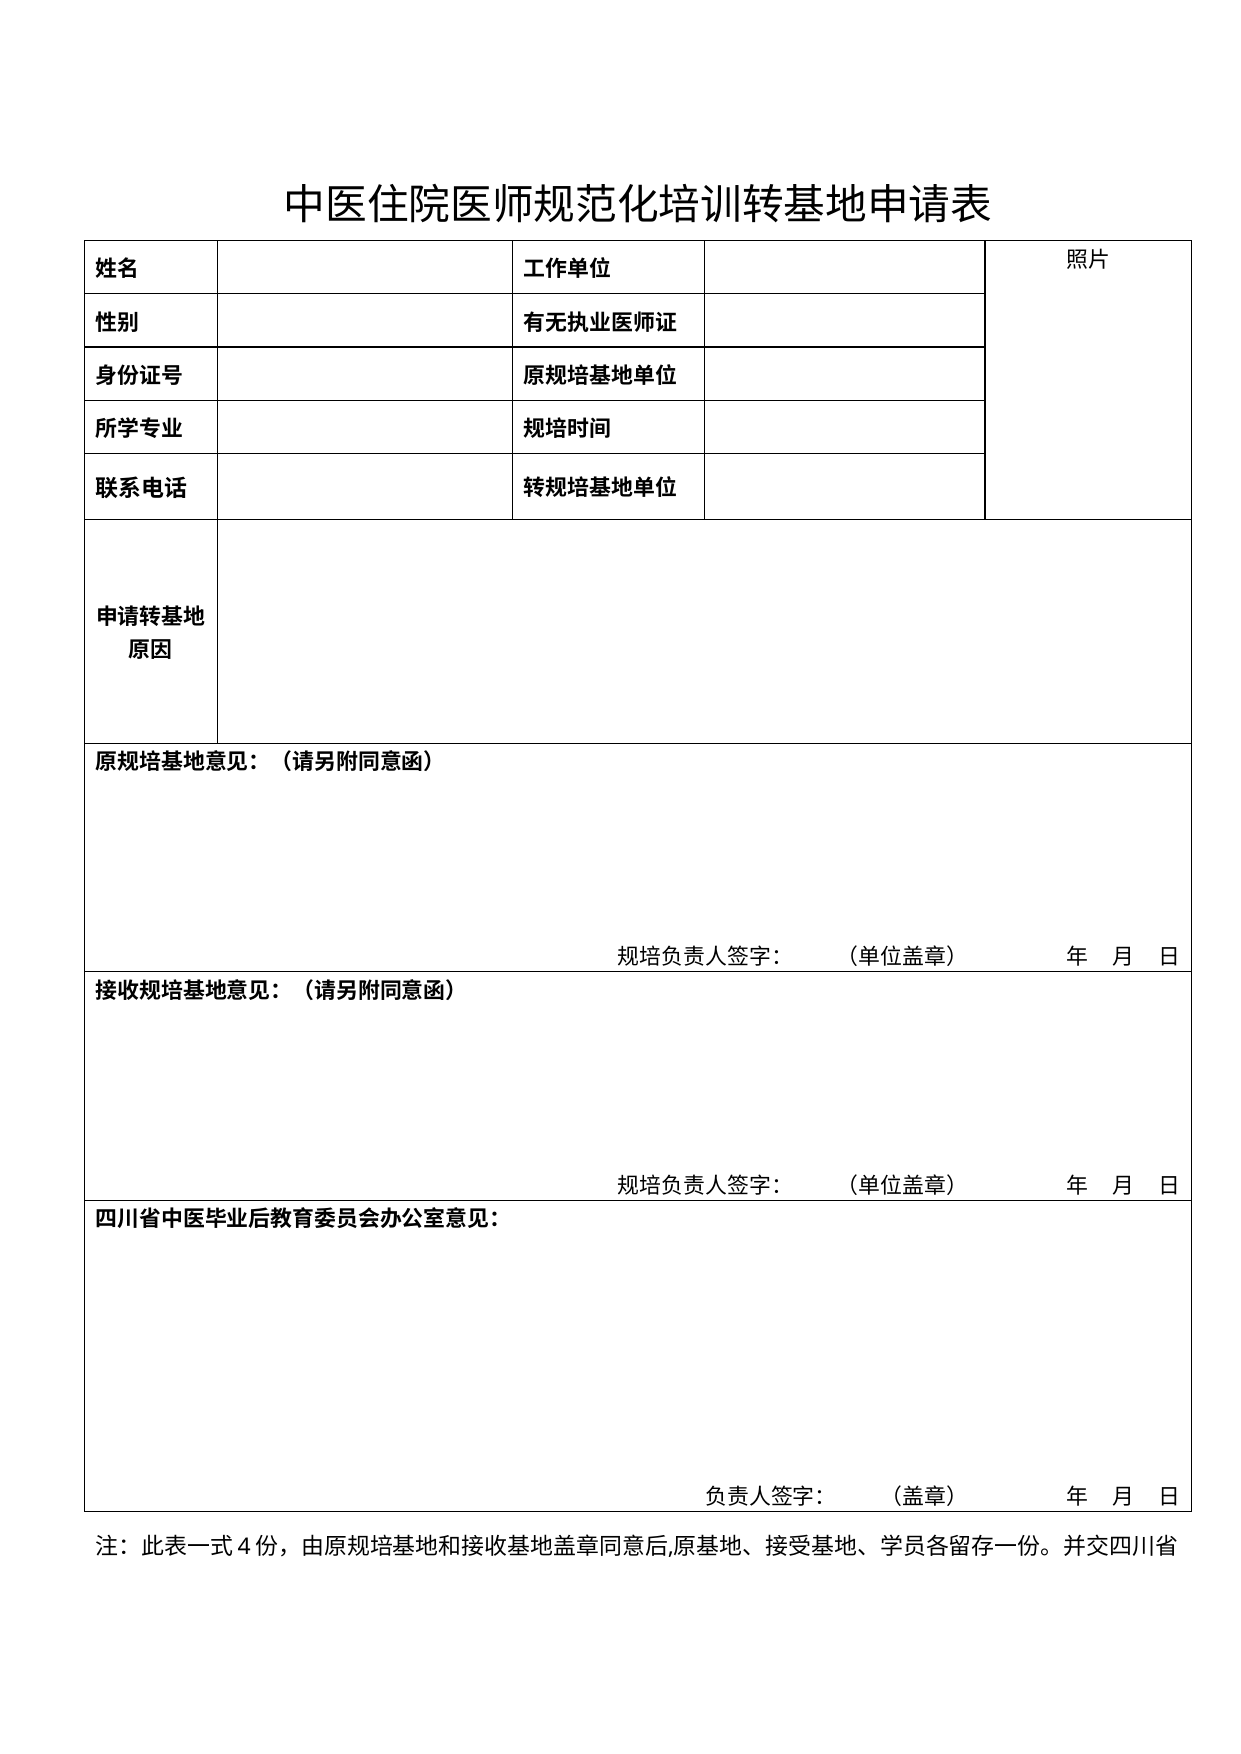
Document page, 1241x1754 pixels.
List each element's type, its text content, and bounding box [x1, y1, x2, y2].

table_cell 四川省中医毕业后教育委员会办公室意见： [85, 1201, 1191, 1251]
table_cell 照片 [986, 241, 1191, 519]
table_cell 联系电话 [85, 454, 217, 519]
table_cell 规培时间 [513, 401, 704, 453]
table_cell [705, 294, 984, 346]
table_cell 转规培基地单位 [513, 454, 704, 519]
table_cell [218, 454, 512, 519]
table_cell 姓名 [85, 241, 217, 293]
table_cell 工作单位 [513, 241, 704, 293]
table_cell [705, 348, 984, 399]
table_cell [84, 1512, 1192, 1577]
table_cell 原规培基地意见：（请另附同意函） [85, 744, 1191, 776]
table_cell [218, 520, 1191, 743]
table_cell 性别 [85, 294, 217, 346]
table_cell [218, 241, 512, 293]
table_cell 有无执业医师证 [513, 294, 704, 346]
table_cell 身份证号 [85, 348, 217, 399]
table_header 中医住院医师规范化培训转基地申请表 [84, 162, 1192, 240]
table_cell 负责人签字： （盖章） 年 月 日 [85, 1251, 1191, 1511]
table_cell 接收规培基地意见：（请另附同意函） [85, 972, 1191, 1005]
table_cell [218, 401, 512, 453]
table_cell 规培负责人签字： （单位盖章） 年 月 日 [85, 776, 1191, 971]
table_cell [218, 294, 512, 346]
table_cell [218, 348, 512, 399]
table_cell 原规培基地单位 [513, 348, 704, 399]
table_cell [705, 454, 984, 519]
table_cell [705, 241, 984, 293]
table_cell 所学专业 [85, 401, 217, 453]
table_cell [705, 401, 984, 453]
table_cell 申请转基地原因 [85, 520, 217, 743]
table_cell 规培负责人签字： （单位盖章） 年 月 日 [85, 1005, 1191, 1200]
